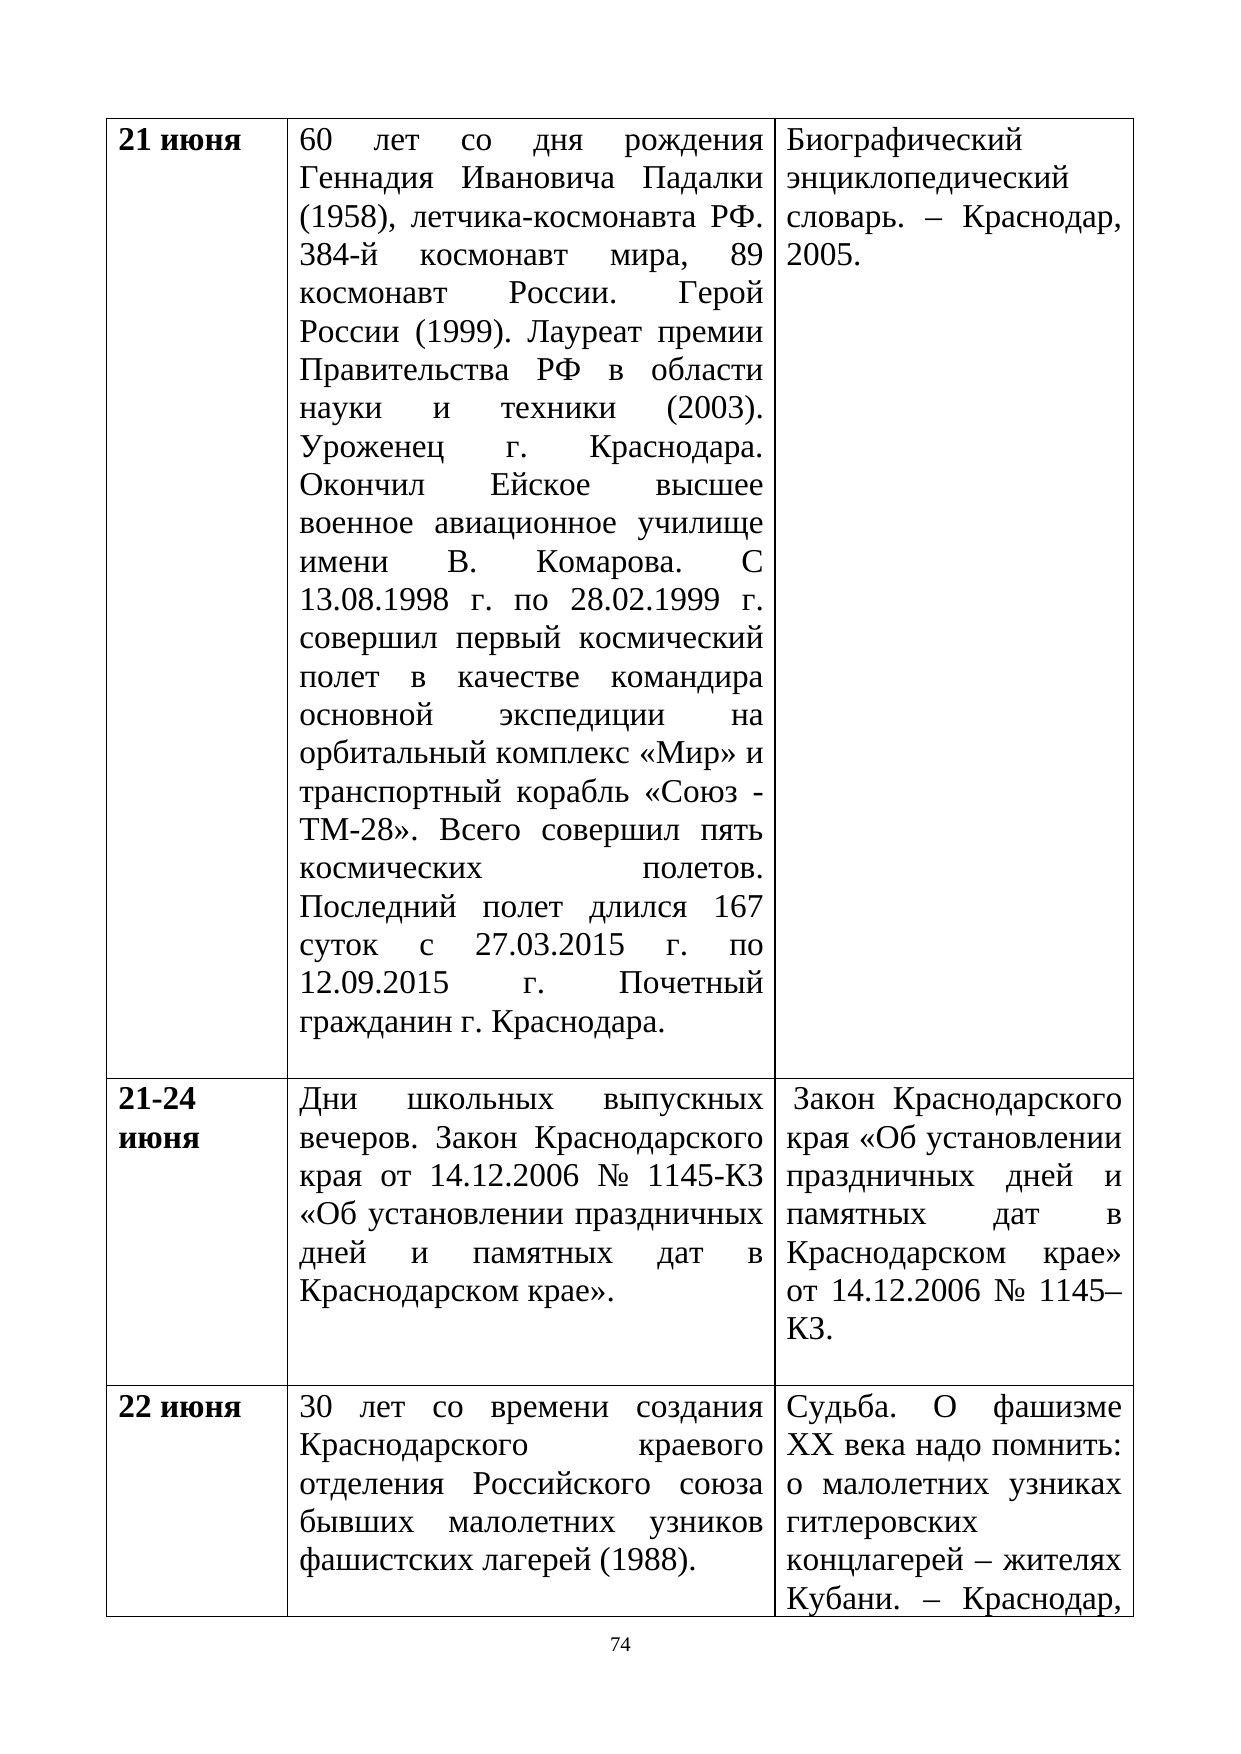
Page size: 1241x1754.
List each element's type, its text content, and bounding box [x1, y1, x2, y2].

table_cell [288, 1386, 774, 1616]
table_cell Дни школьных выпускных вечеров. Закон Краснодарского края от 14.12.2006 № 1145-КЗ «Об установлении праздничных дней и памятных дат в Краснодарском крае». [288, 1079, 774, 1385]
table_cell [776, 1386, 1133, 1616]
table_cell 21-24 июня [107, 1079, 287, 1385]
table_cell 60 лет со дня рождения Геннадия Ивановича Падалки (1958), летчика-космонавта РФ. 384-й космонавт мира, 89 космонавт России. Герой России (1999). Лауреат премии Правительства РФ в области науки и техники (2003). Уроженец г. Краснодара. Окончил Ейское высшее военное авиационное училище имени В. Комарова. С 13.08.1998 г. по 28.02.1999 г. совершил первый космический полет в качестве командира основной экспедиции на орбитальный комплекс «Мир» и транспортный корабль «Союз - ТМ-28». Всего совершил пять космических полетов. Последний полет длился 167 суток с 27.03.2015 г. по 12.09.2015 г. Почетный гражданин г. Краснодара. [288, 119, 774, 1077]
table_cell 21 июня [107, 119, 287, 1077]
table_cell Закон Краснодарского края «Об установлении праздничных дней и памятных дат в Краснодарском крае» от 14.12.2006 № 1145–КЗ. [776, 1079, 1133, 1385]
table_cell 22 июня [107, 1386, 287, 1616]
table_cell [776, 119, 1133, 1077]
